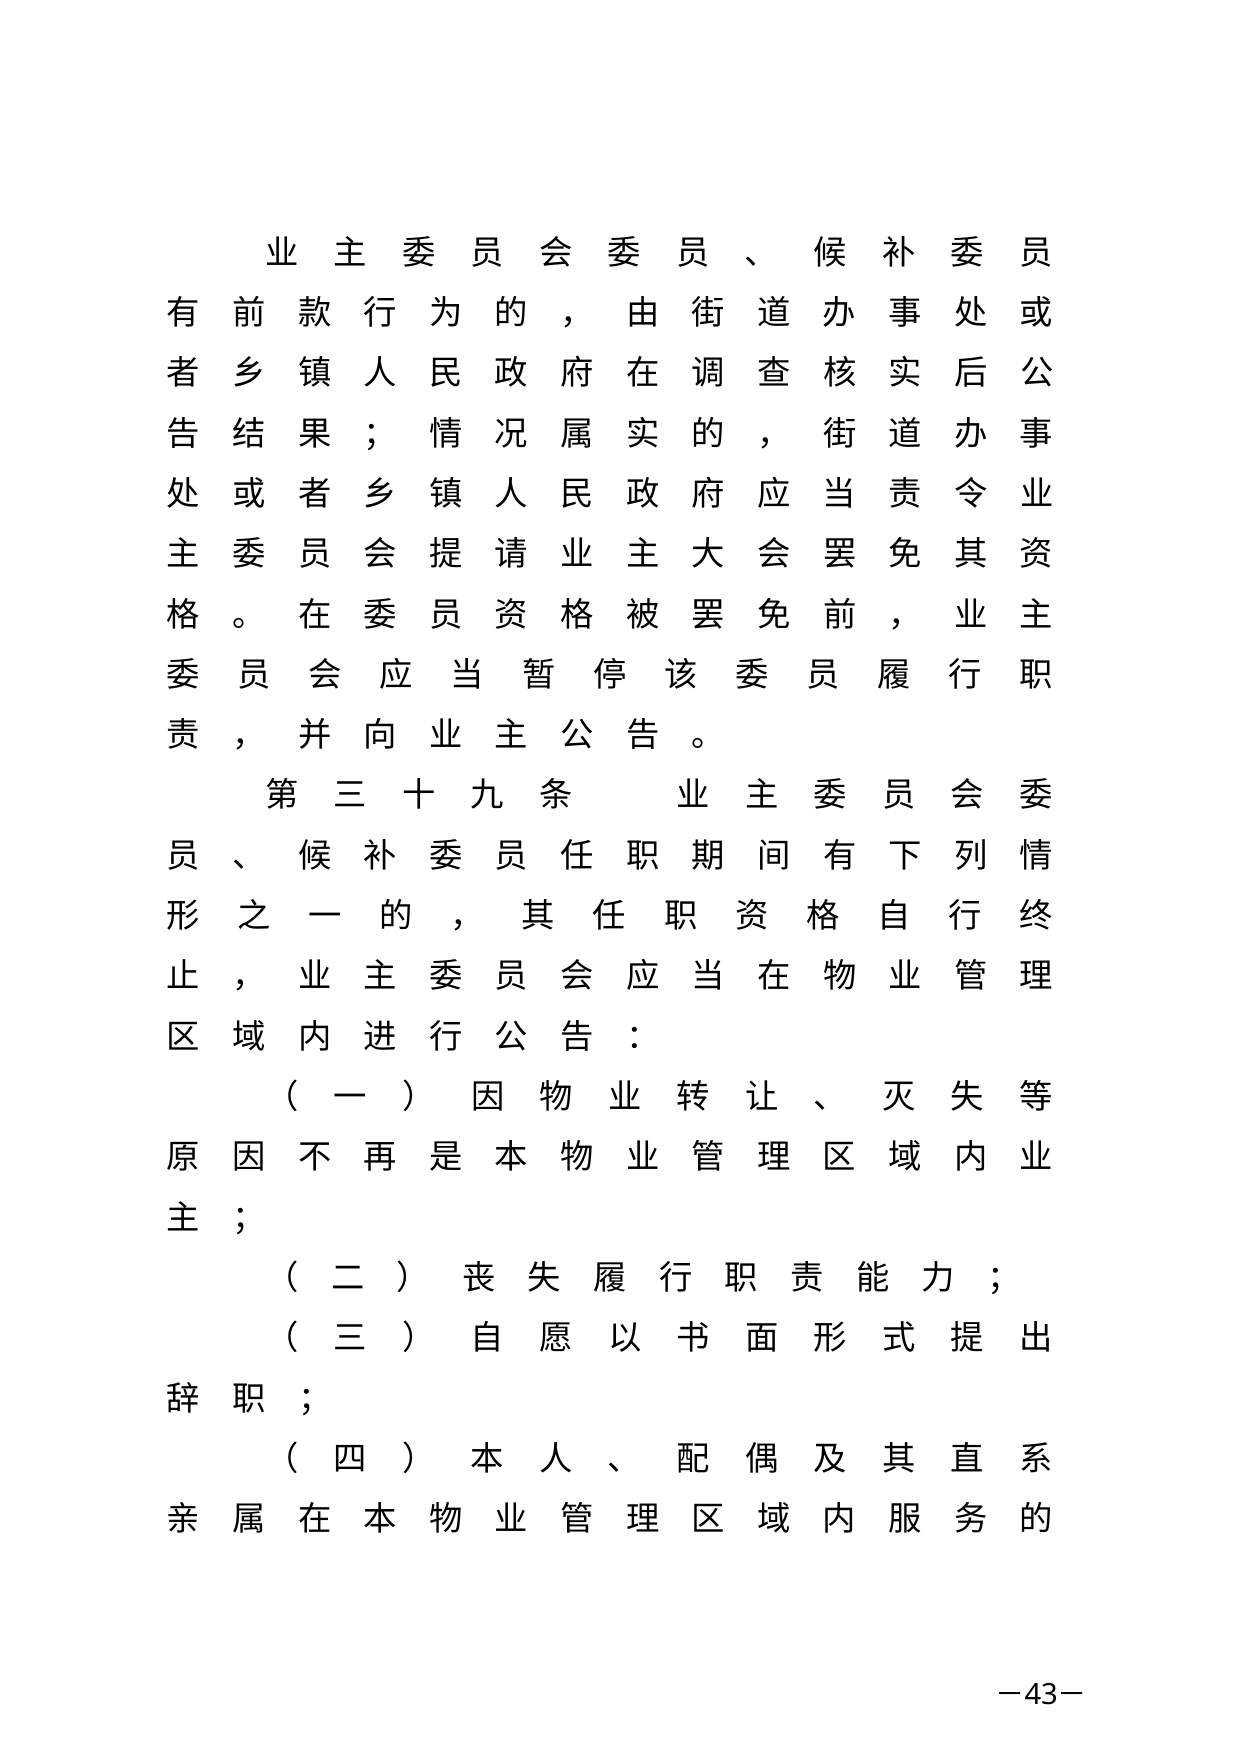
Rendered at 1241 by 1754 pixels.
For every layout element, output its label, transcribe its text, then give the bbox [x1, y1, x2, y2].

text （三）自愿以书面形式提出辞职； [167, 1305, 1085, 1426]
text （一）因物业转让、灭失等原因不再是本物业管理区域内业主； [167, 1064, 1085, 1245]
text 业主委员会委员、候补委员有前款行为的，由街道办事处或者乡镇人民政府在调查核实后公告结果；情况属实的，街道办事处或者乡镇人民政府应当责令业主委员会提请业主大会罢免其资格。在委员资格被罢免前，业主委员会应当暂停该委员履行职责，并向业主公告。 [167, 219, 1085, 762]
text （二）丧失履行职责能力； [167, 1245, 1085, 1305]
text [167, 1426, 1085, 1546]
text 第三十九条 业主委员会委员、候补委员任职期间有下列情形之一的，其任职资格自行终止，业主委员会应当在物业管理区域内进行公告： [167, 762, 1085, 1064]
